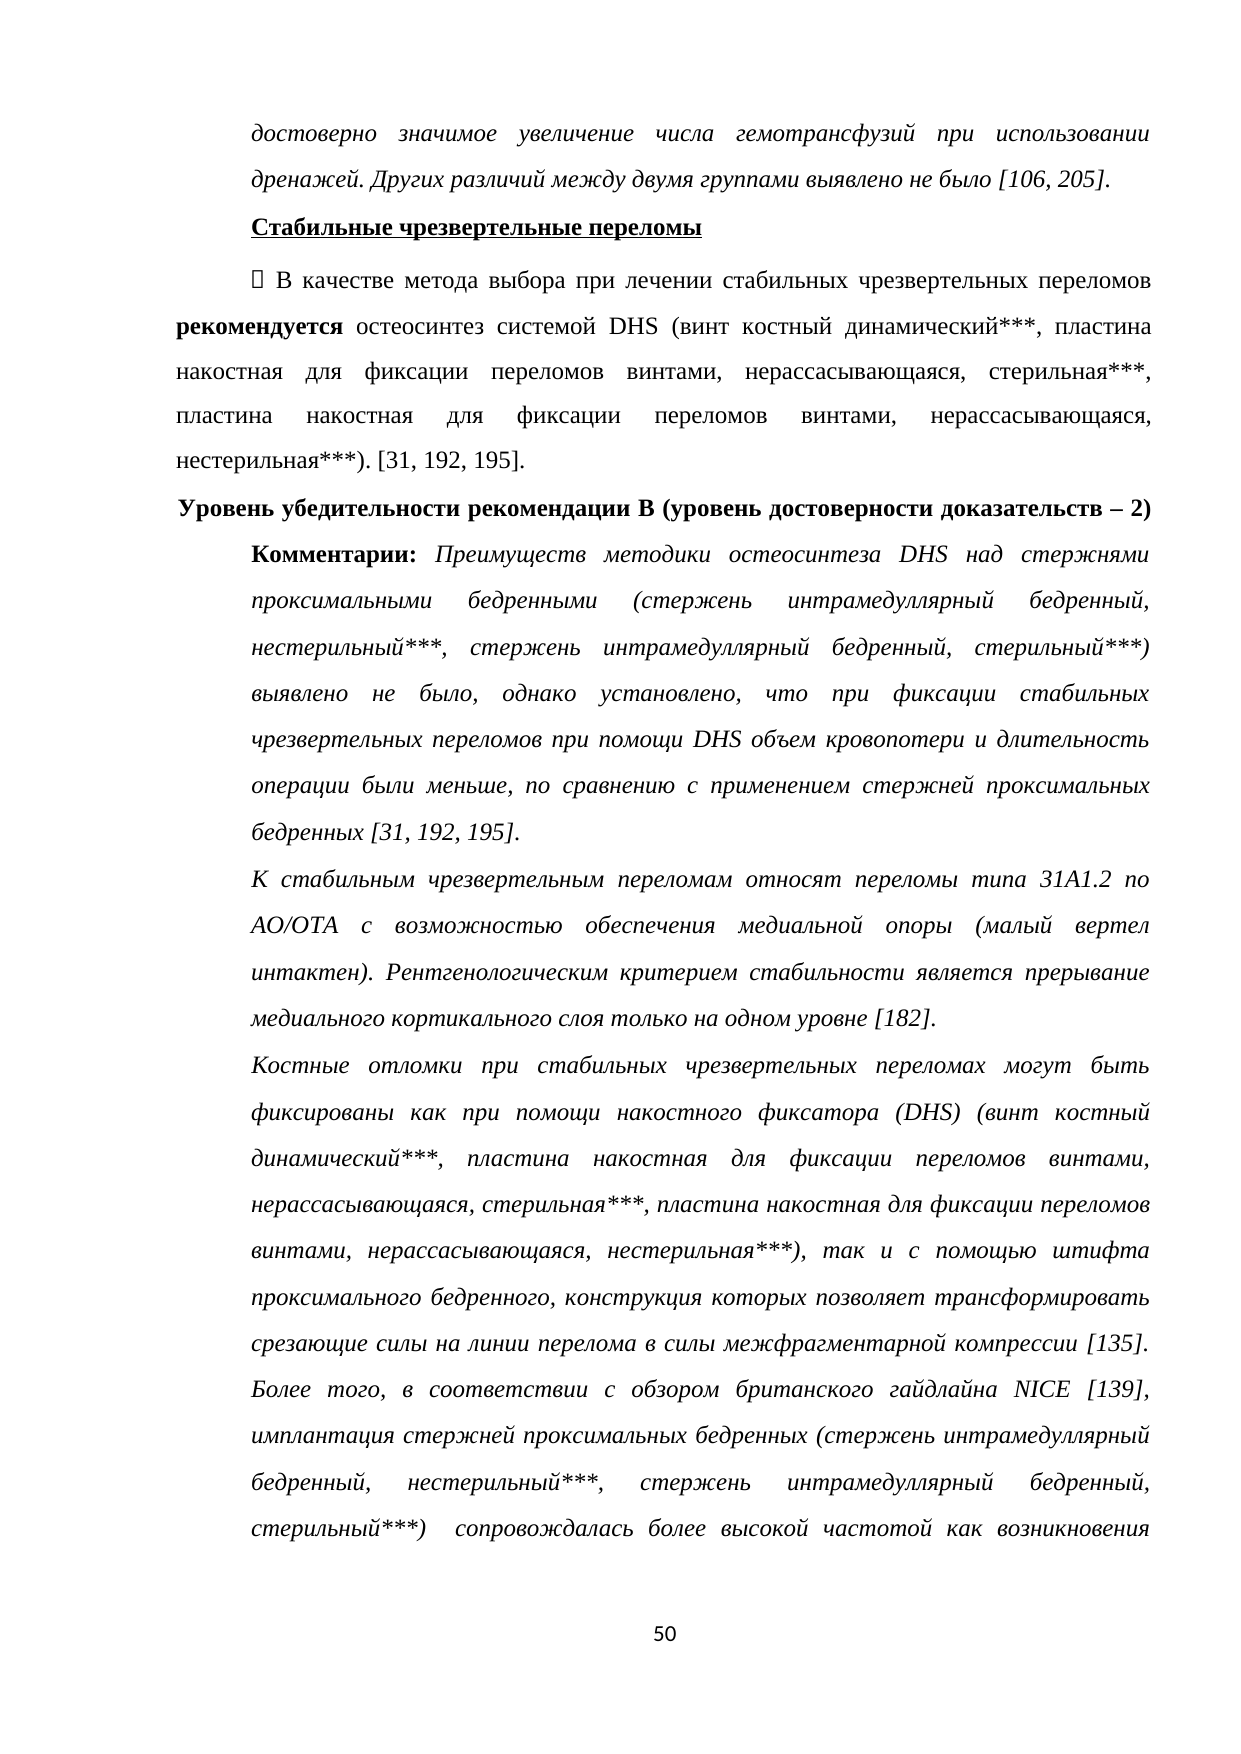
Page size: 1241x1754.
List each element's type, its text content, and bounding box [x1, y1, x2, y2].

text К стабильным чрезвертельным переломам относят переломы типа 31А1.2 по AO/ОТА с возможностью обеспечения медиальной опоры (малый вертел интактен). Рентгенологическим критерием стабильности является прерывание медиального кортикального слоя только на одном уровне [182]. [251, 864, 1153, 1032]
text  В качестве метода выбора при лечении стабильных чрезвертельных переломов рекомендуется остеосинтез системой DHS (винт костный динамический***, пластина накостная для фиксации переломов винтами, нерассасывающаяся, стерильная***, пластина накостная для фиксации переломов винтами, нерассасывающаяся, нестерильная***). [31, 192, 195]. [176, 262, 1152, 473]
text Уровень убедительности рекомендации В (уровень достоверности доказательств – 2) Комментарии: Преимуществ методики остеосинтеза DHS над стержнями проксимальными бедренными (стержень интрамедуллярный бедренный, нестерильный***, стержень интрамедуллярный бедренный, стерильный***) выявлено не было, однако установлено, что при фиксации стабильных чрезвертельных переломов при помощи DHS объем кровопотери и длительность операции были меньше, по сравнению с применением стержней проксимальных бедренных [31, 192, 195]. [177, 493, 1153, 846]
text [251, 118, 1153, 193]
subtitle Стабильные чрезвертельные переломы [251, 212, 1157, 241]
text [251, 1051, 1153, 1542]
